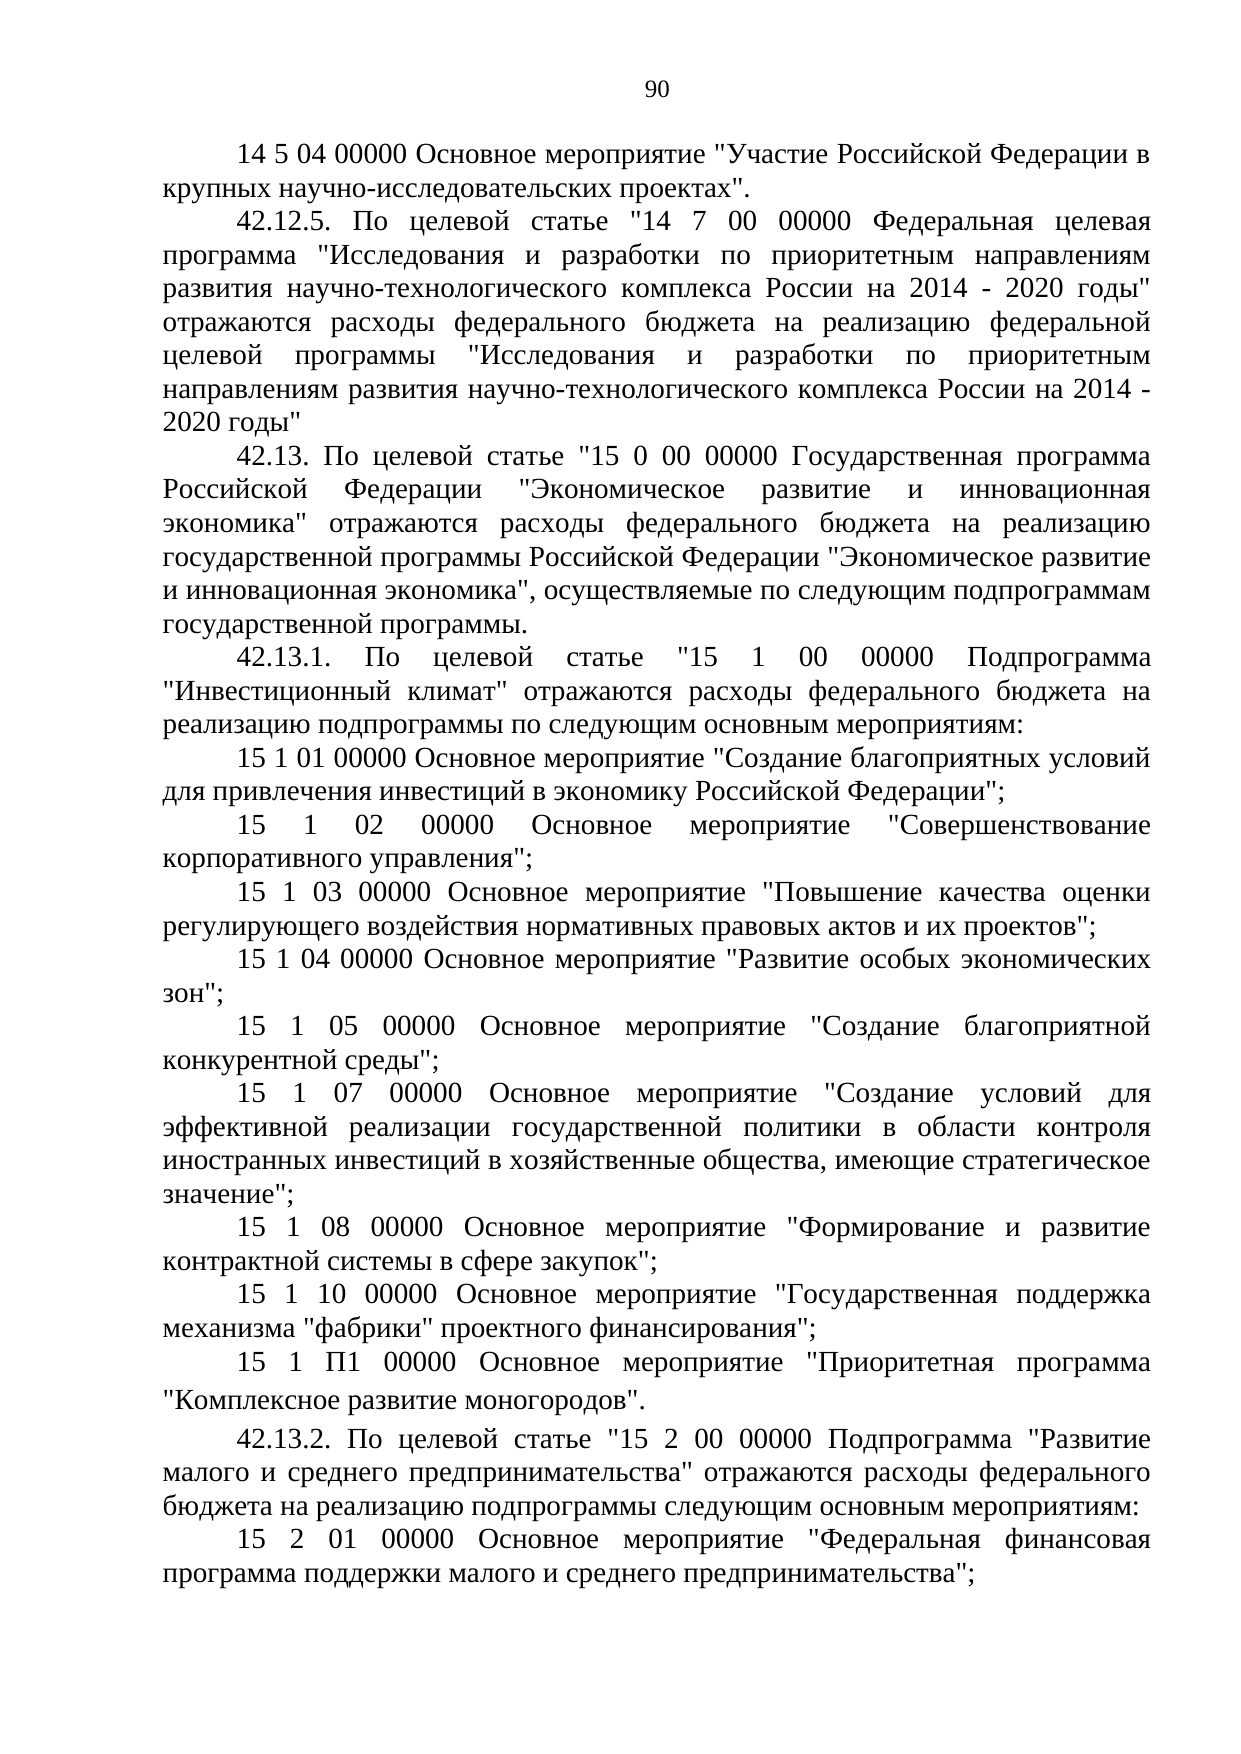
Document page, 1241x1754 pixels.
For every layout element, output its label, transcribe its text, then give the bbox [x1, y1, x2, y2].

text 14 5 04 00000 Основное мероприятие "Участие Российской Федерации в крупных научно-исследовательских проектах". [162, 136, 1152, 203]
text 15 1 05 00000 Основное мероприятие "Создание благоприятной конкурентной среды"; [162, 1008, 1152, 1075]
text 15 1 08 00000 Основное мероприятие "Формирование и развитие контрактной системы в сфере закупок"; [162, 1209, 1152, 1277]
text 42.13. По целевой статье "15 0 00 00000 Государственная программа Российской Федерации "Экономическое развитие и инновационная экономика" отражаются расходы федерального бюджета на реализацию государственной программы Российской Федерации "Экономическое развитие и инновационная экономика", осуществляемые по следующим подпрограммам государственной программы. [162, 438, 1152, 639]
text 42.13.2. По целевой статье "15 2 00 00000 Подпрограмма "Развитие малого и среднего предпринимательства" отражаются расходы федерального бюджета на реализацию подпрограммы следующим основным мероприятиям: [162, 1421, 1152, 1521]
text 42.13.1. По целевой статье "15 1 00 00000 Подпрограмма "Инвестиционный климат" отражаются расходы федерального бюджета на реализацию подпрограммы по следующим основным мероприятиям: [162, 639, 1152, 740]
text 42.12.5. По целевой статье "14 7 00 00000 Федеральная целевая программа "Исследования и разработки по приоритетным направлениям развития научно-технологического комплекса России на 2014 - 2020 годы" отражаются расходы федерального бюджета на реализацию федеральной целевой программы "Исследования и разработки по приоритетным направлениям развития научно-технологического комплекса России на 2014 - 2020 годы" [162, 203, 1152, 438]
text 15 1 04 00000 Основное мероприятие "Развитие особых экономических зон"; [162, 941, 1152, 1008]
text 15 1 07 00000 Основное мероприятие "Создание условий для эффективной реализации государственной политики в области контроля иностранных инвестиций в хозяйственные общества, имеющие стратегическое значение"; [162, 1075, 1152, 1209]
text 15 2 01 00000 Основное мероприятие "Федеральная финансовая программа поддержки малого и среднего предпринимательства"; [162, 1521, 1152, 1588]
list 15 1 П1 00000 Основное мероприятие "Приоритетная программа "Комплексное развитие моногородов". [162, 1344, 1152, 1416]
text 15 1 03 00000 Основное мероприятие "Повышение качества оценки регулирующего воздействия нормативных правовых актов и их проектов"; [162, 874, 1152, 941]
text 15 1 01 00000 Основное мероприятие "Создание благоприятных условий для привлечения инвестиций в экономику Российской Федерации"; [162, 740, 1152, 807]
text 15 1 02 00000 Основное мероприятие "Совершенствование корпоративного управления"; [162, 807, 1152, 874]
text 15 1 10 00000 Основное мероприятие "Государственная поддержка механизма "фабрики" проектного финансирования"; [162, 1277, 1152, 1344]
